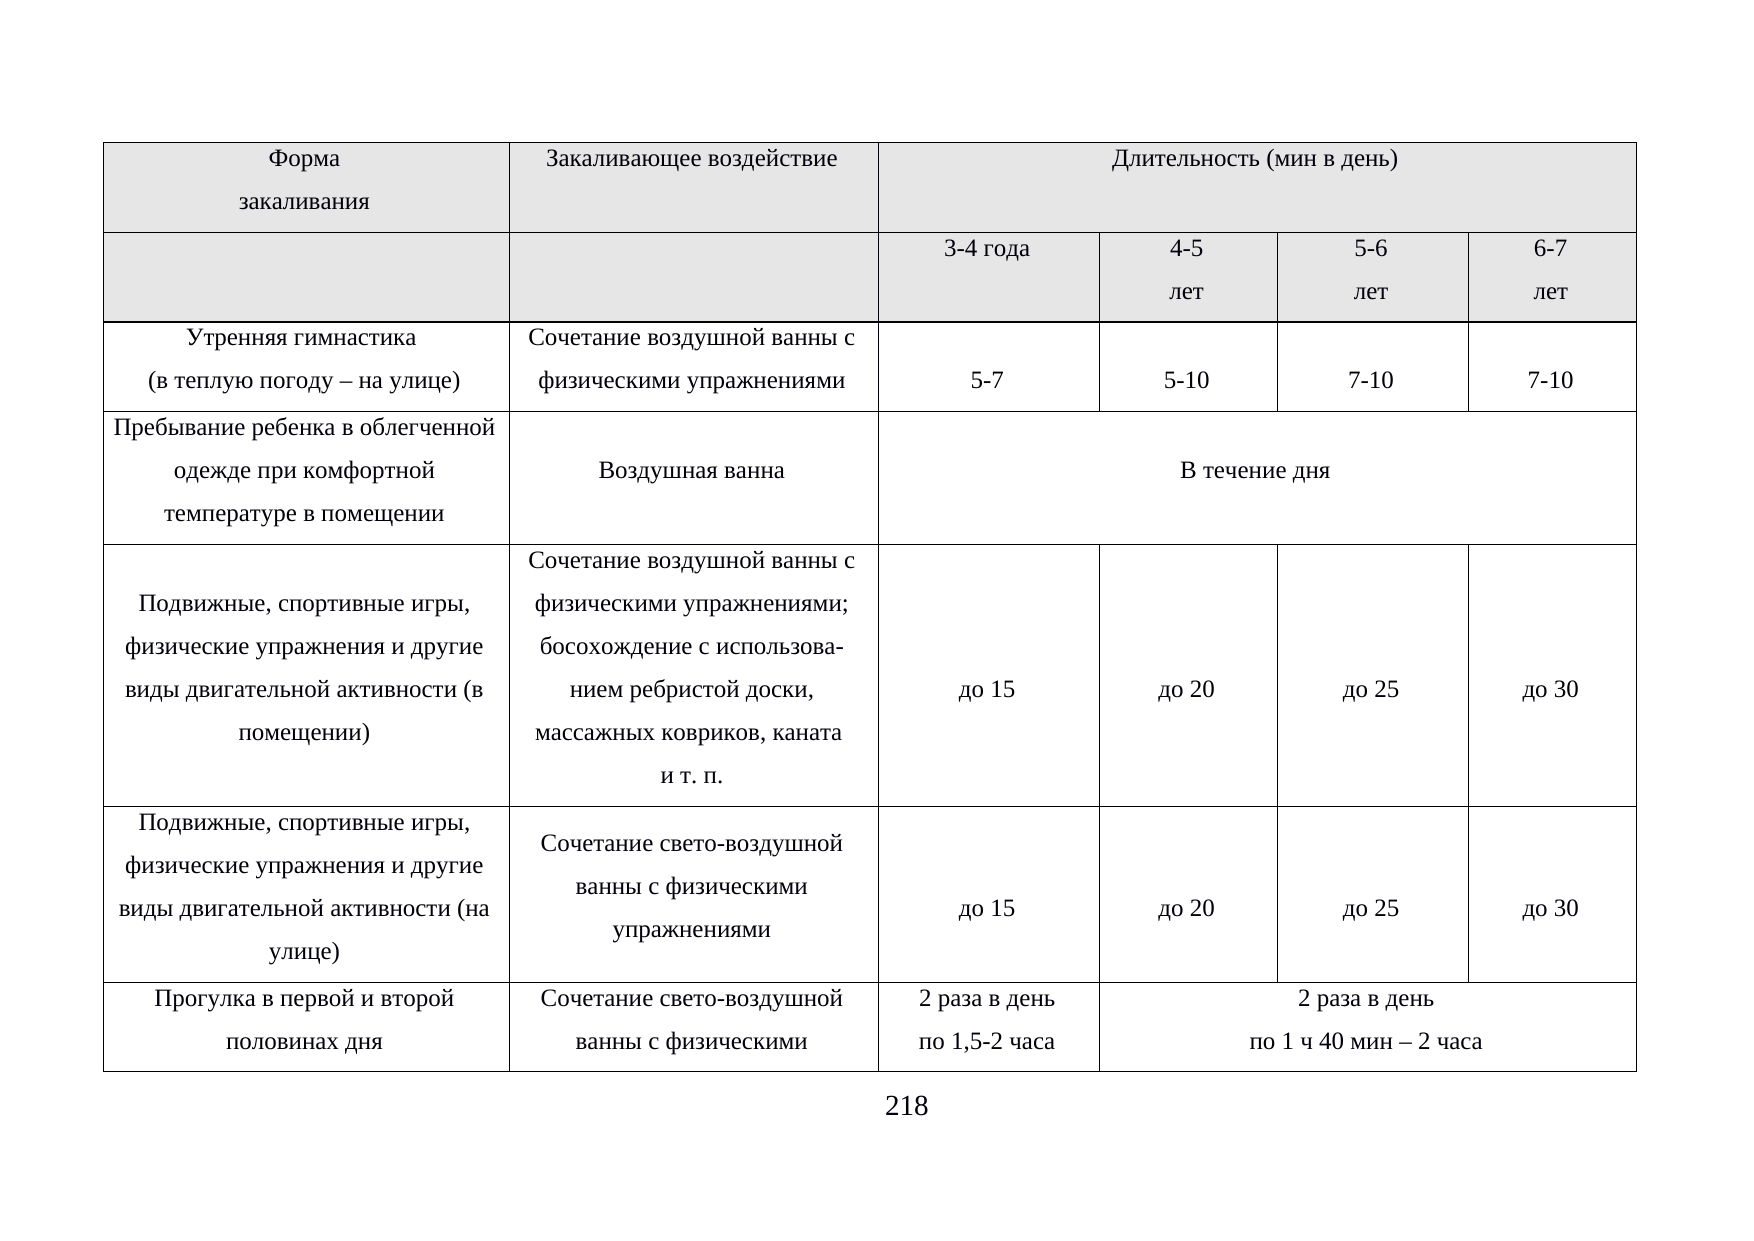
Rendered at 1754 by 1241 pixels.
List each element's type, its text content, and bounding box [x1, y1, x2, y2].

table_cell до 20 [1100, 545, 1277, 806]
table_cell 6-7 лет [1469, 233, 1636, 321]
table_cell до 15 [879, 545, 1099, 806]
table_cell 5-10 [1100, 323, 1277, 411]
table_cell 2 раза в день по 1,5-2 часа [879, 983, 1099, 1071]
table_cell В течение дня [879, 412, 1636, 544]
table_cell Подвижные, спортивные игры, физические упражнения и другие виды двигательной активности (на улице) [104, 807, 509, 982]
table_header Форма закаливания [104, 143, 509, 232]
table_cell до 15 [879, 807, 1099, 982]
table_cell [510, 983, 878, 1071]
table_cell Сочетание свето-воздушной ванны с физическими упражнениями [510, 807, 878, 982]
table_cell 7-10 [1278, 323, 1468, 411]
table_cell [104, 233, 509, 321]
table_cell до 30 [1469, 807, 1636, 982]
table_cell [104, 983, 509, 1071]
table_header Закаливающее воздействие [510, 143, 878, 232]
table_cell Пребывание ребенка в облегченной одежде при комфортной температуре в помещении [104, 412, 509, 544]
table_cell Сочетание воздушной ванны с физическими упражнениями; босохождение с использова-нием ребристой доски, массажных ковриков, каната и т. п. [510, 545, 878, 806]
table_cell 5-7 [879, 323, 1099, 411]
table_cell до 25 [1278, 807, 1468, 982]
table_cell 5-6 лет [1278, 233, 1468, 321]
table_cell Воздушная ванна [510, 412, 878, 544]
table_cell 4-5 лет [1100, 233, 1277, 321]
table_cell Сочетание воздушной ванны с физическими упражнениями [510, 323, 878, 411]
table_cell 7-10 [1469, 323, 1636, 411]
table_cell 3-4 года [879, 233, 1099, 321]
table_cell до 25 [1278, 545, 1468, 806]
table_cell до 20 [1100, 807, 1277, 982]
table_cell [510, 233, 878, 321]
table_cell Утренняя гимнастика (в теплую погоду – на улице) [104, 323, 509, 411]
table_cell Подвижные, спортивные игры, физические упражнения и другие виды двигательной активности (в помещении) [104, 545, 509, 806]
table_cell до 30 [1469, 545, 1636, 806]
table_cell 2 раза в день по 1 ч 40 мин – 2 часа [1100, 983, 1636, 1071]
table_header Длительность (мин в день) [879, 143, 1636, 232]
